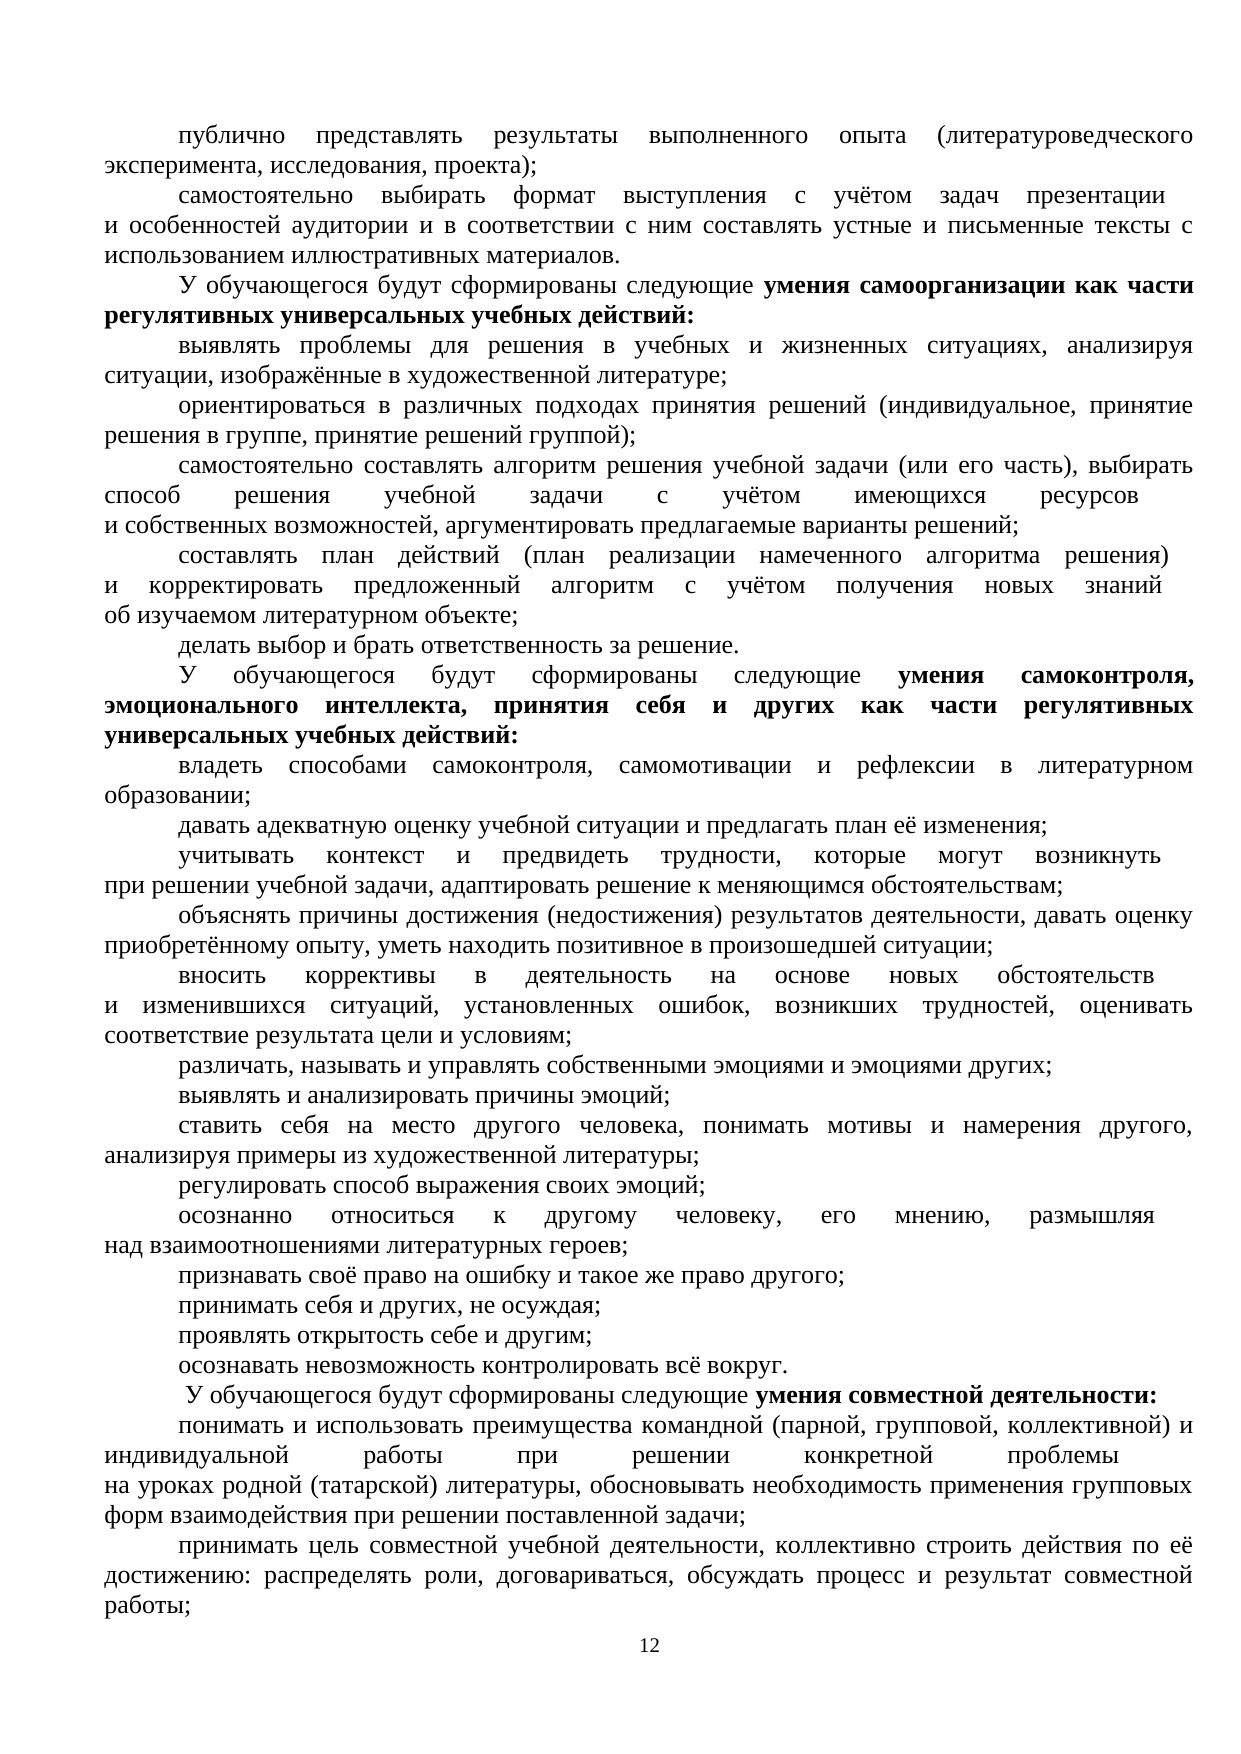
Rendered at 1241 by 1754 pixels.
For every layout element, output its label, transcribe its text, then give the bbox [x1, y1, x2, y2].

text составлять план действий (план реализации намеченного алгоритма решения) и корректировать предложенный алгоритм с учётом получения новых знаний об изучаемом литературном объекте; [104, 539, 1194, 629]
text принимать цель совместной учебной деятельности, коллективно строить действия по её достижению: распределять роли, договариваться, обсуждать процесс и результат совместной работы; [104, 1529, 1194, 1619]
text признавать своё право на ошибку и такое же право другого; [104, 1259, 1194, 1289]
text объяснять причины достижения (недостижения) результатов деятельности, давать оценку приобретённому опыту, уметь находить позитивное в произошедшей ситуации; [104, 899, 1194, 959]
text выявлять и анализировать причины эмоций; [104, 1079, 1194, 1109]
text регулировать способ выражения своих эмоций; [104, 1169, 1194, 1199]
text делать выбор и брать ответственность за решение. [104, 629, 1194, 659]
text У обучающегося будут сформированы следующие умения самоконтроля, эмоционального интеллекта, принятия себя и других как части регулятивных универсальных учебных действий: [104, 659, 1194, 749]
text выявлять проблемы для решения в учебных и жизненных ситуациях, анализируя ситуации, изображённые в художественной литературе; [104, 329, 1194, 389]
text различать, называть и управлять собственными эмоциями и эмоциями других; [104, 1049, 1194, 1079]
text вносить коррективы в деятельность на основе новых обстоятельств и изменившихся ситуаций, установленных ошибок, возникших трудностей, оценивать соответствие результата цели и условиям; [104, 959, 1194, 1049]
text проявлять открытость себе и другим; [104, 1319, 1194, 1349]
text принимать себя и других, не осуждая; [104, 1289, 1194, 1319]
text осознанно относиться к другому человеку, его мнению, размышляя над взаимоотношениями литературных героев; [104, 1199, 1194, 1259]
text владеть способами самоконтроля, самомотивации и рефлексии в литературном образовании; [104, 749, 1194, 809]
text учитывать контекст и предвидеть трудности, которые могут возникнуть при решении учебной задачи, адаптировать решение к меняющимся обстоятельствам; [104, 839, 1194, 899]
text давать адекватную оценку учебной ситуации и предлагать план её изменения; [104, 809, 1194, 839]
text самостоятельно выбирать формат выступления с учётом задач презентации и особенностей аудитории и в соответствии с ним составлять устные и письменные тексты с использованием иллюстративных материалов. [104, 179, 1194, 269]
text публично представлять результаты выполненного опыта (литературоведческого эксперимента, исследования, проекта); [104, 119, 1194, 179]
text У обучающегося будут сформированы следующие умения совместной деятельности: [104, 1379, 1194, 1409]
text У обучающегося будут сформированы следующие умения самоорганизации как части регулятивных универсальных учебных действий: [104, 269, 1194, 329]
text ориентироваться в различных подходах принятия решений (индивидуальное, принятие решения в группе, принятие решений группой); [104, 389, 1194, 449]
text понимать и использовать преимущества командной (парной, групповой, коллективной) и индивидуальной работы при решении конкретной проблемы на уроках родной (татарской) литературы, обосновывать необходимость применения групповых форм взаимодействия при решении поставленной задачи; [104, 1409, 1194, 1529]
text осознавать невозможность контролировать всё вокруг. [104, 1349, 1194, 1379]
text ставить себя на место другого человека, понимать мотивы и намерения другого, анализируя примеры из художественной литературы; [104, 1109, 1194, 1169]
text самостоятельно составлять алгоритм решения учебной задачи (или его часть), выбирать способ решения учебной задачи с учётом имеющихся ресурсов и собственных возможностей, аргументировать предлагаемые варианты решений; [104, 449, 1194, 539]
